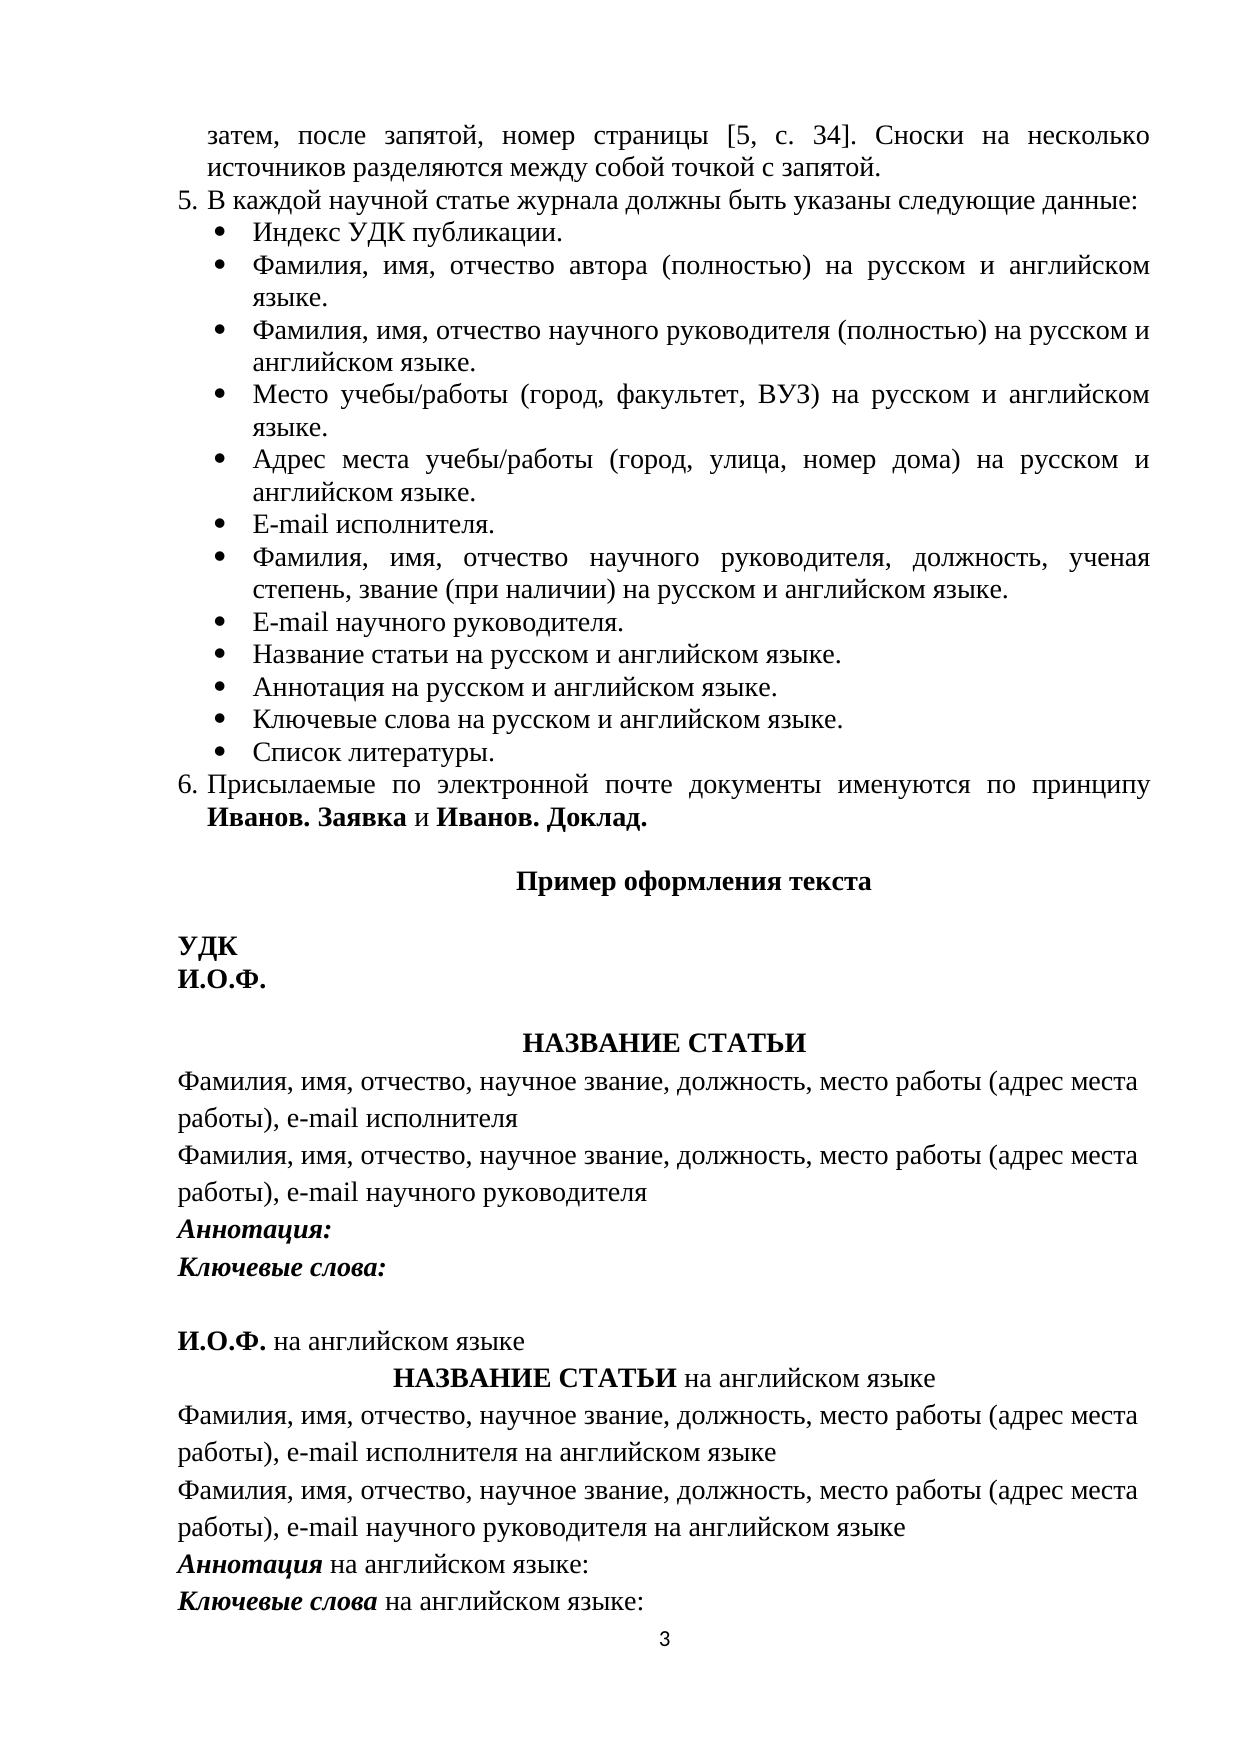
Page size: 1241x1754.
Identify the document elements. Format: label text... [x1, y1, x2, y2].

list E-mail исполнителя. [215, 507, 1152, 540]
text НАЗВАНИЕ СТАТЬИ на английском языке [177, 1361, 1152, 1393]
list Фамилия, имя, отчество автора (полностью) на русском и английском языке. [215, 248, 1152, 313]
list Название статьи на русском и английском языке. [215, 637, 1152, 670]
text УДК [177, 929, 1152, 962]
list Место учебы/работы (город, факультет, ВУЗ) на русском и английском языке. [215, 378, 1152, 442]
text Фамилия, имя, отчество, научное звание, должность, место работы (адрес места работы), e-mail научного руководителя на английском языке [177, 1473, 1152, 1542]
text Аннотация на английском языке: [177, 1547, 1152, 1579]
text НАЗВАНИЕ СТАТЬИ [177, 1026, 1152, 1059]
text Ключевые слова: [177, 1249, 1152, 1282]
list В каждой научной статье журнала должны быть указаны следующие данные: [177, 183, 1152, 215]
list Ключевые слова на русском и английском языке. [215, 702, 1152, 735]
list Присылаемые по электронной почте документы именуются по принципу Иванов. Заявка и Иванов. Доклад. [177, 767, 1152, 832]
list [177, 118, 1152, 183]
list Список литературы. [215, 735, 1152, 767]
list Адрес места учебы/работы (город, улица, номер дома) на русском и английском языке. [215, 442, 1152, 507]
text И.О.Ф. [177, 962, 1152, 994]
text Пример оформления текста [177, 864, 1152, 897]
text Фамилия, имя, отчество, научное звание, должность, место работы (адрес места работы), e-mail исполнителя [177, 1064, 1152, 1133]
text Ключевые слова на английском языке: [177, 1584, 1152, 1617]
list Аннотация на русском и английском языке. [215, 670, 1152, 702]
list Фамилия, имя, отчество научного руководителя, должность, ученая степень, звание (при наличии) на русском и английском языке. [215, 540, 1152, 605]
text И.О.Ф. на английском языке [177, 1324, 1152, 1356]
text Фамилия, имя, отчество, научное звание, должность, место работы (адрес места работы), e-mail научного руководителя [177, 1138, 1152, 1208]
list E-mail научного руководителя. [215, 605, 1152, 637]
text Фамилия, имя, отчество, научное звание, должность, место работы (адрес места работы), e-mail исполнителя на английском языке [177, 1398, 1152, 1468]
list Индекс УДК публикации. [215, 215, 1152, 248]
list Фамилия, имя, отчество научного руководителя (полностью) на русском и английском языке. [215, 313, 1152, 378]
text Аннотация: [177, 1212, 1152, 1245]
